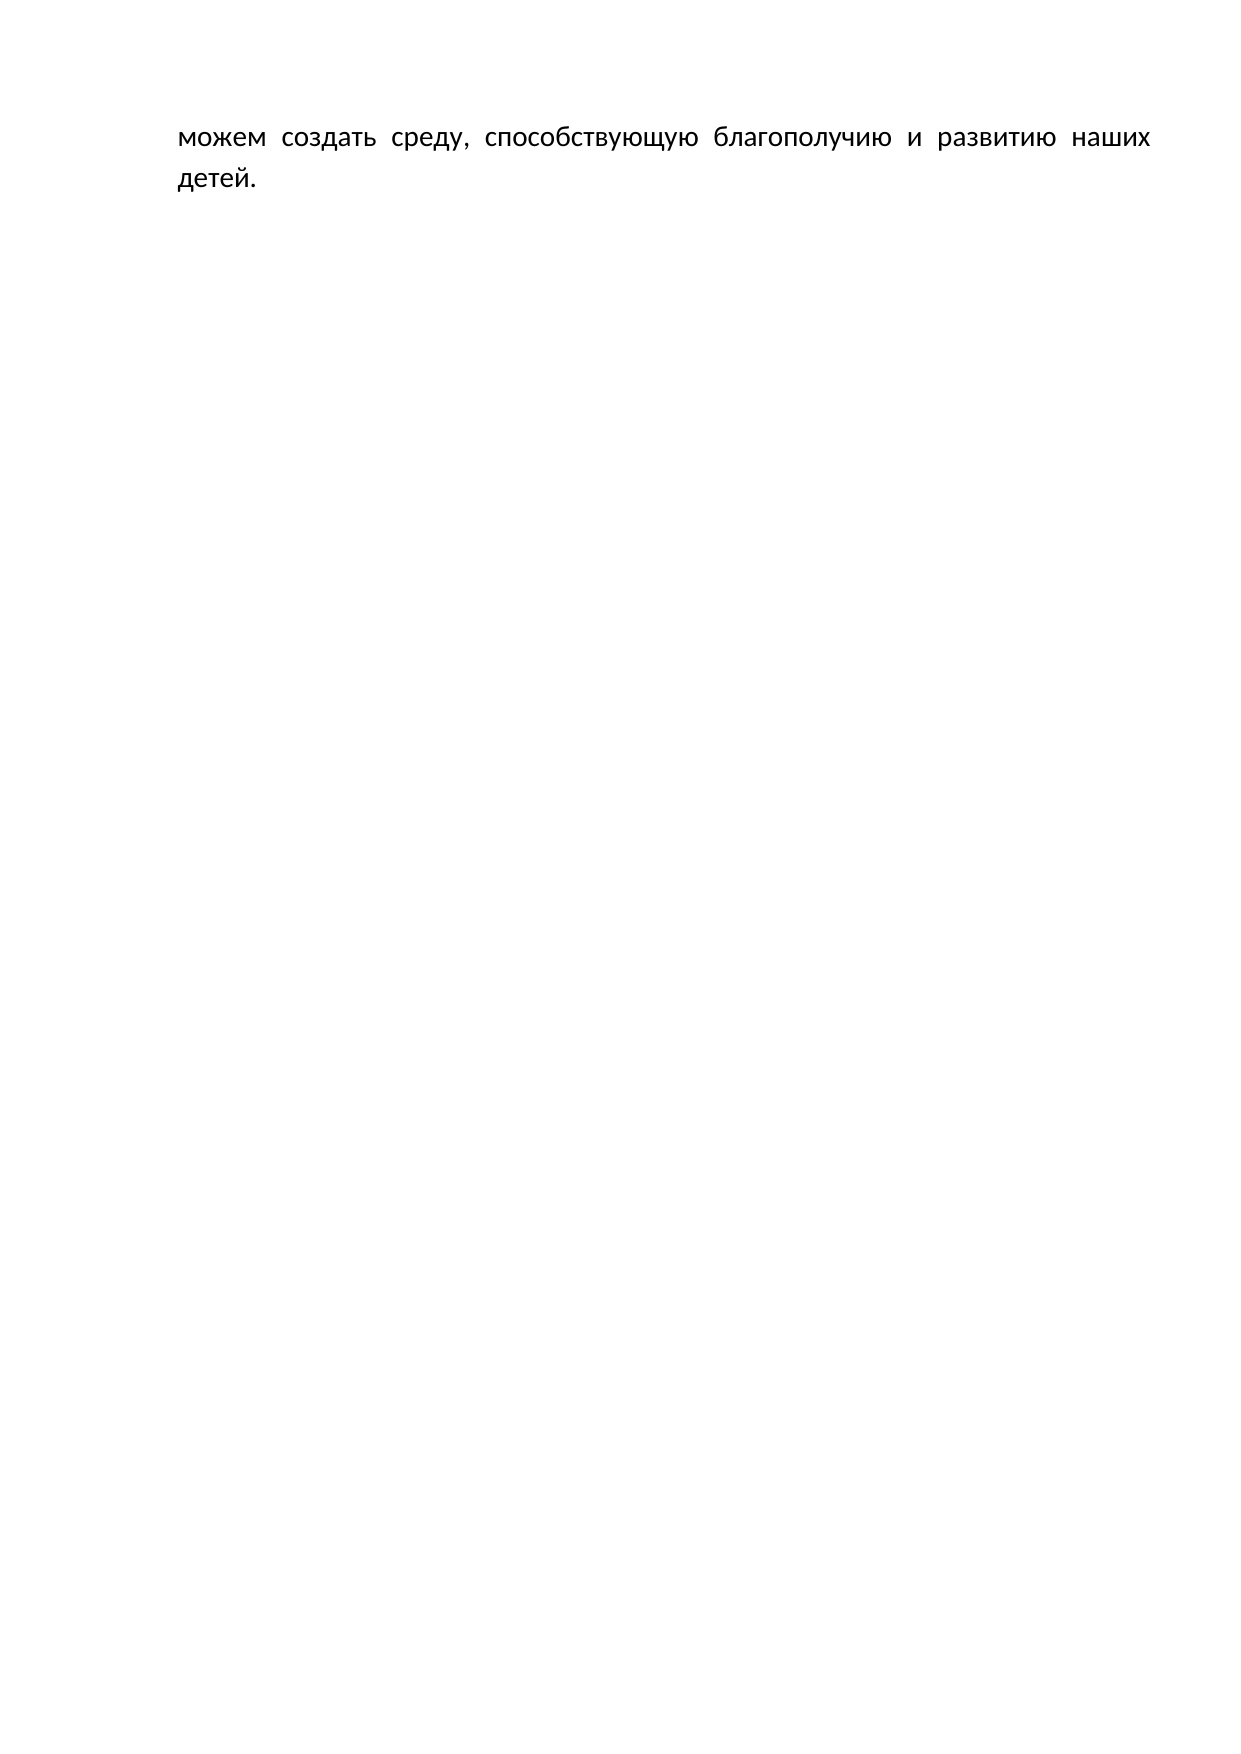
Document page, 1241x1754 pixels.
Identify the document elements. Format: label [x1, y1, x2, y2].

text [177, 118, 1152, 195]
